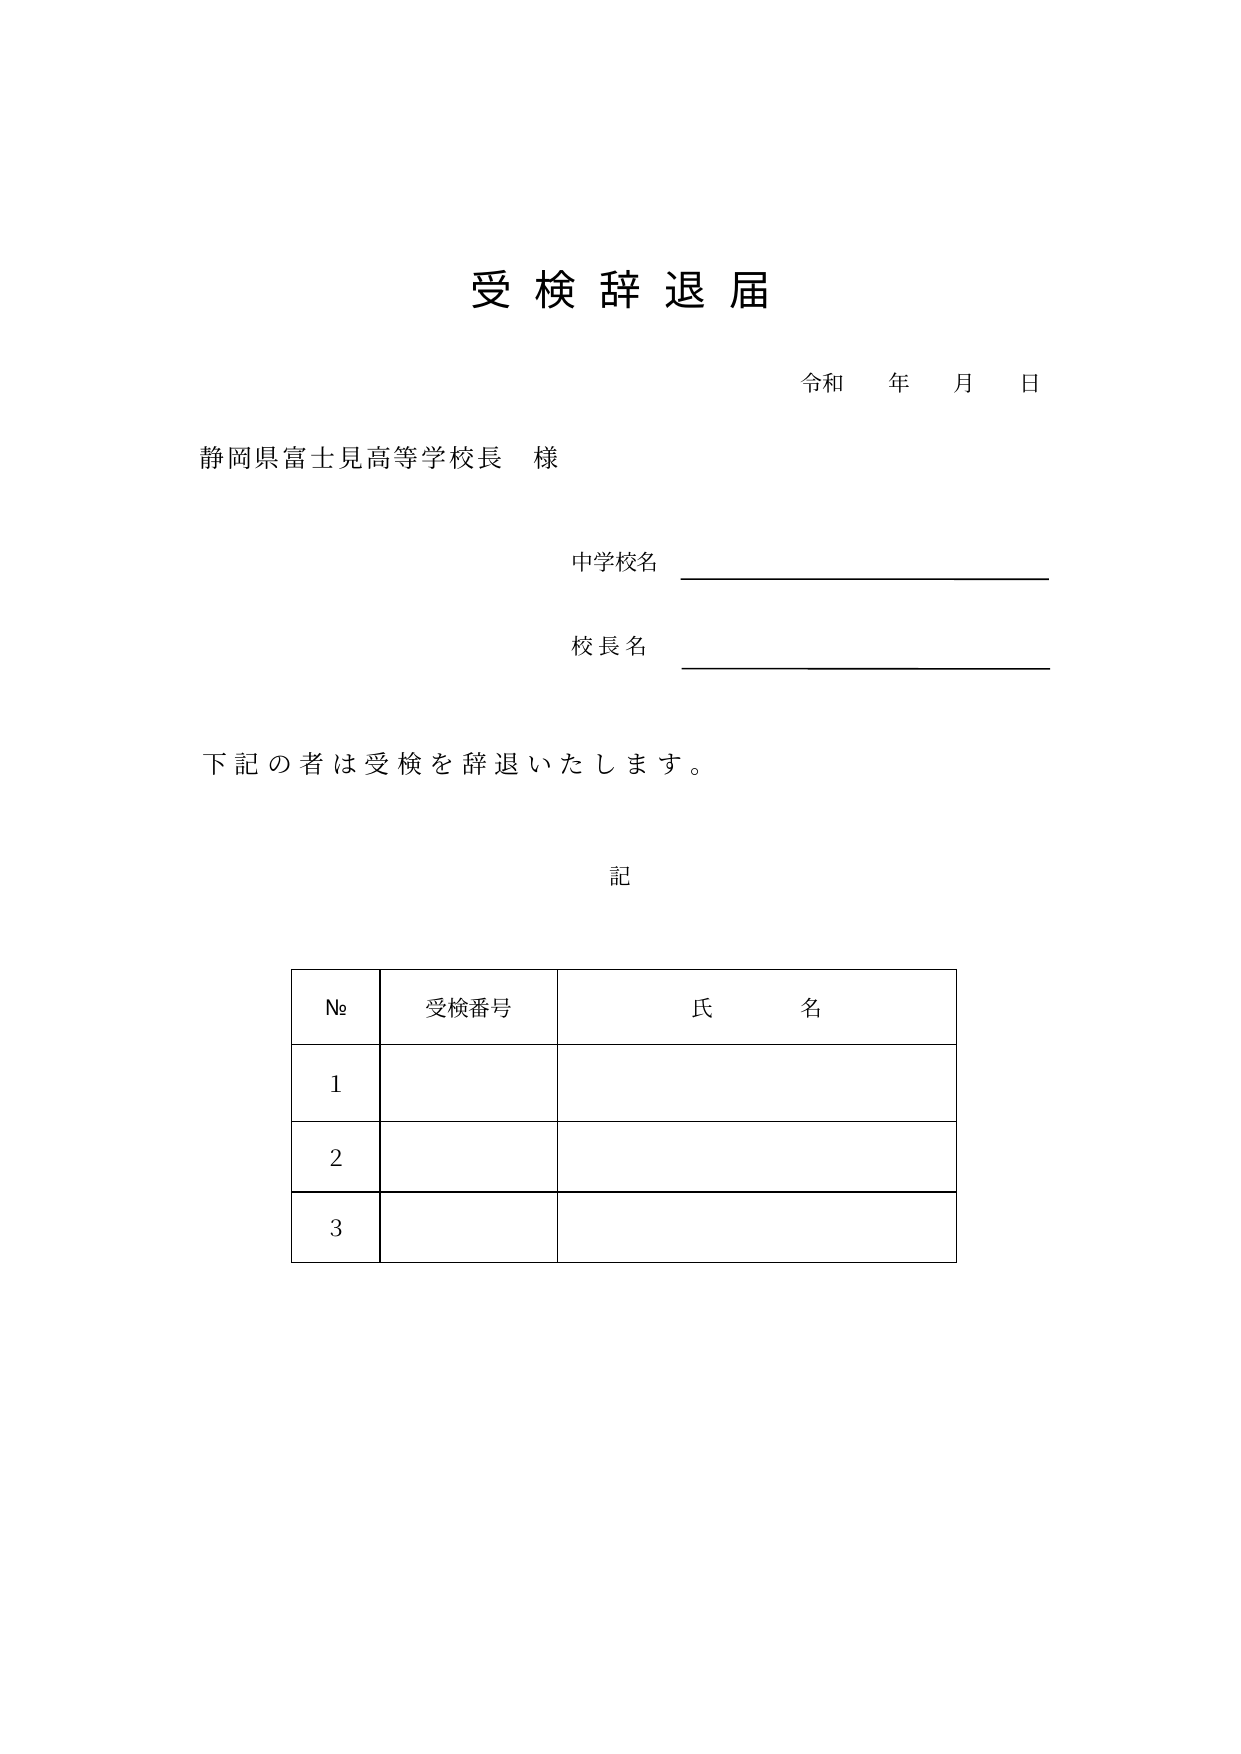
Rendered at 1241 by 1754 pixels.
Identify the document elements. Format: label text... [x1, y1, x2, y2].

table_cell [381, 1193, 557, 1262]
table_cell [558, 1193, 956, 1262]
text 下記の者は受検を辞退いたします。 [177, 744, 1063, 781]
subtitle 記 [177, 856, 1063, 894]
table_cell [558, 1122, 956, 1191]
text 受検辞退届 [177, 250, 1063, 325]
text 静岡県富士見高等学校長 様 [177, 438, 1063, 475]
table_cell [381, 1045, 557, 1121]
table_cell [558, 1045, 956, 1121]
table_cell ３ [292, 1193, 379, 1262]
text 令和 年 月 日 [177, 363, 1041, 400]
table_header 受検番号 [381, 970, 557, 1044]
table_cell ２ [292, 1122, 379, 1191]
text 校長名 [177, 627, 1063, 664]
table_cell １ [292, 1045, 379, 1121]
table_header 氏 名 [558, 970, 956, 1044]
table_header № [292, 970, 379, 1044]
text 中学校名 [177, 542, 1063, 580]
table_cell [381, 1122, 557, 1191]
